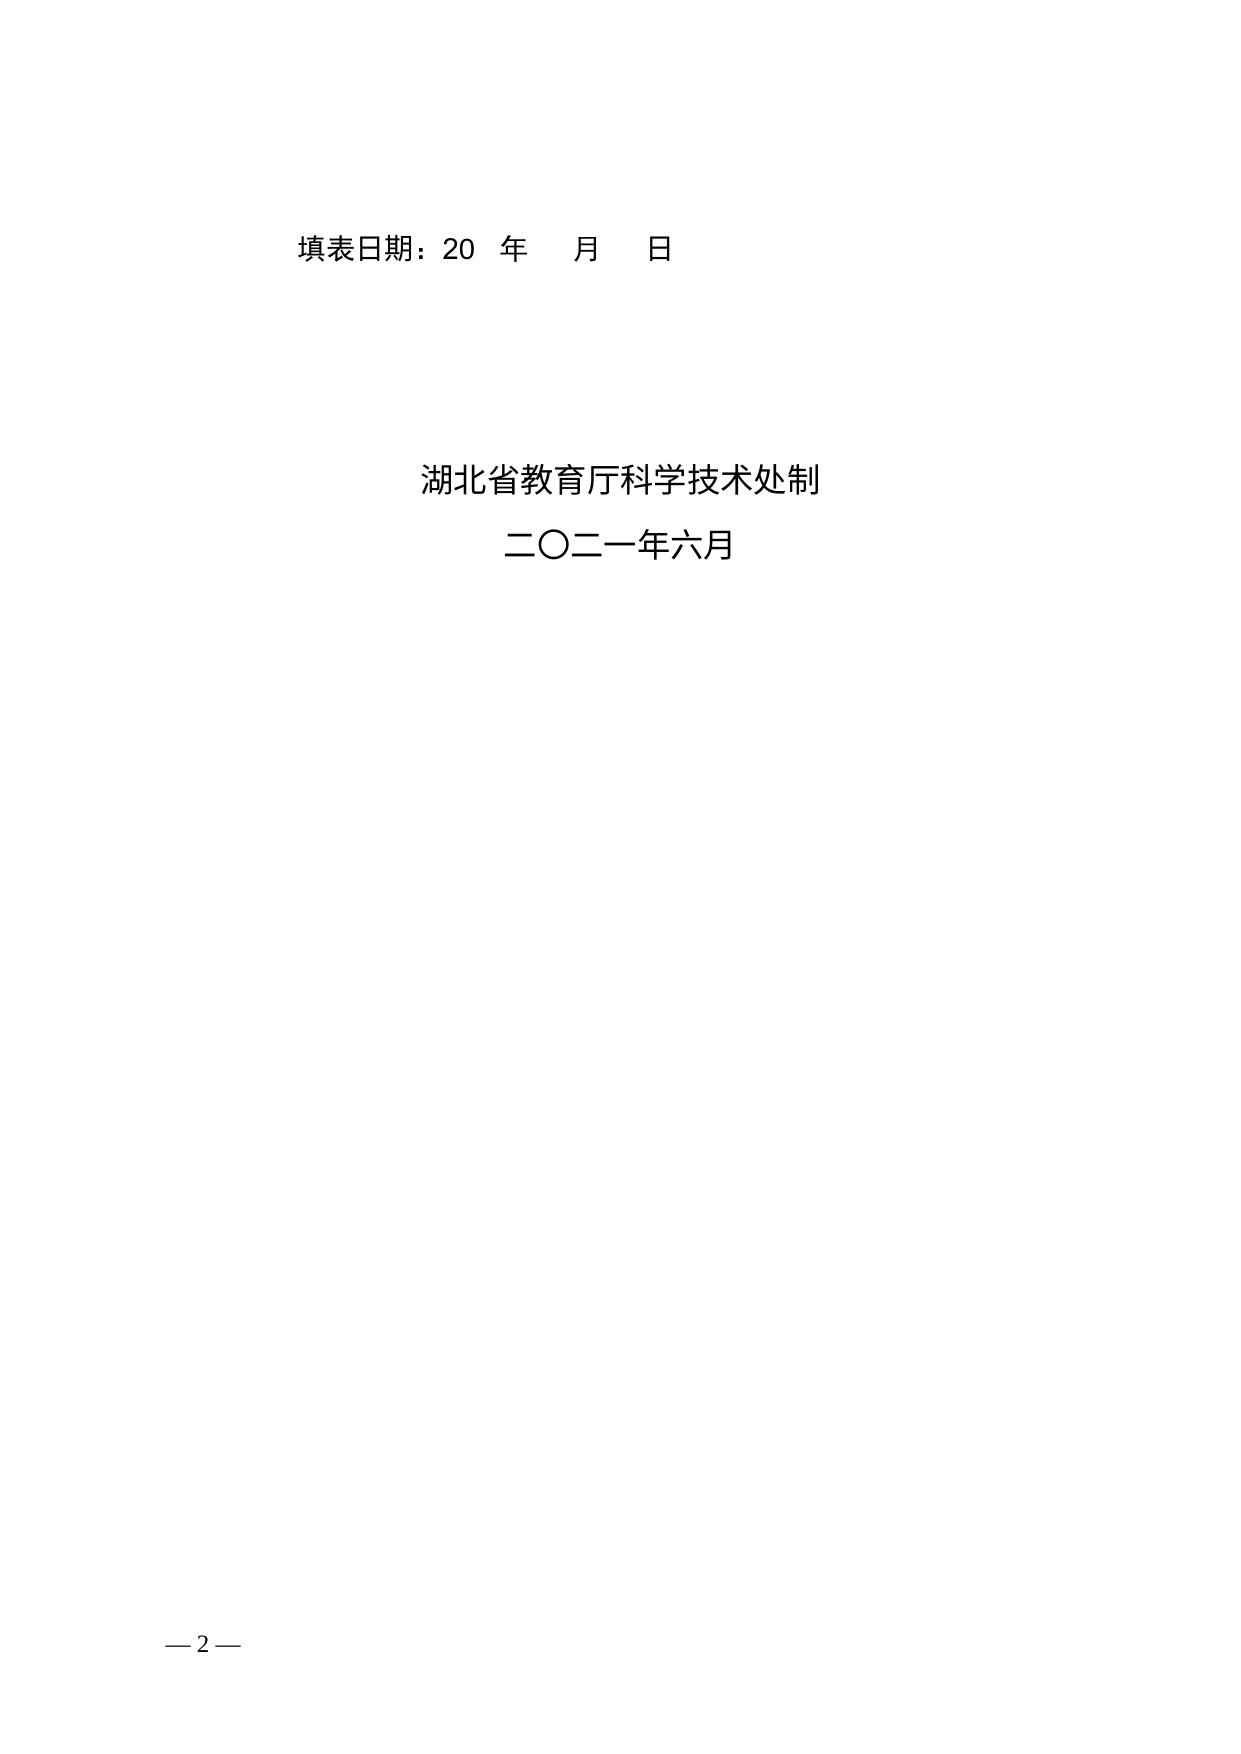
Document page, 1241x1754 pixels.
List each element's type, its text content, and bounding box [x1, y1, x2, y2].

text 填表日期：20 年 月 日 [297, 215, 1075, 280]
text 二〇二一年六月 [165, 510, 1075, 575]
text 湖北省教育厅科学技术处制 [165, 445, 1075, 510]
